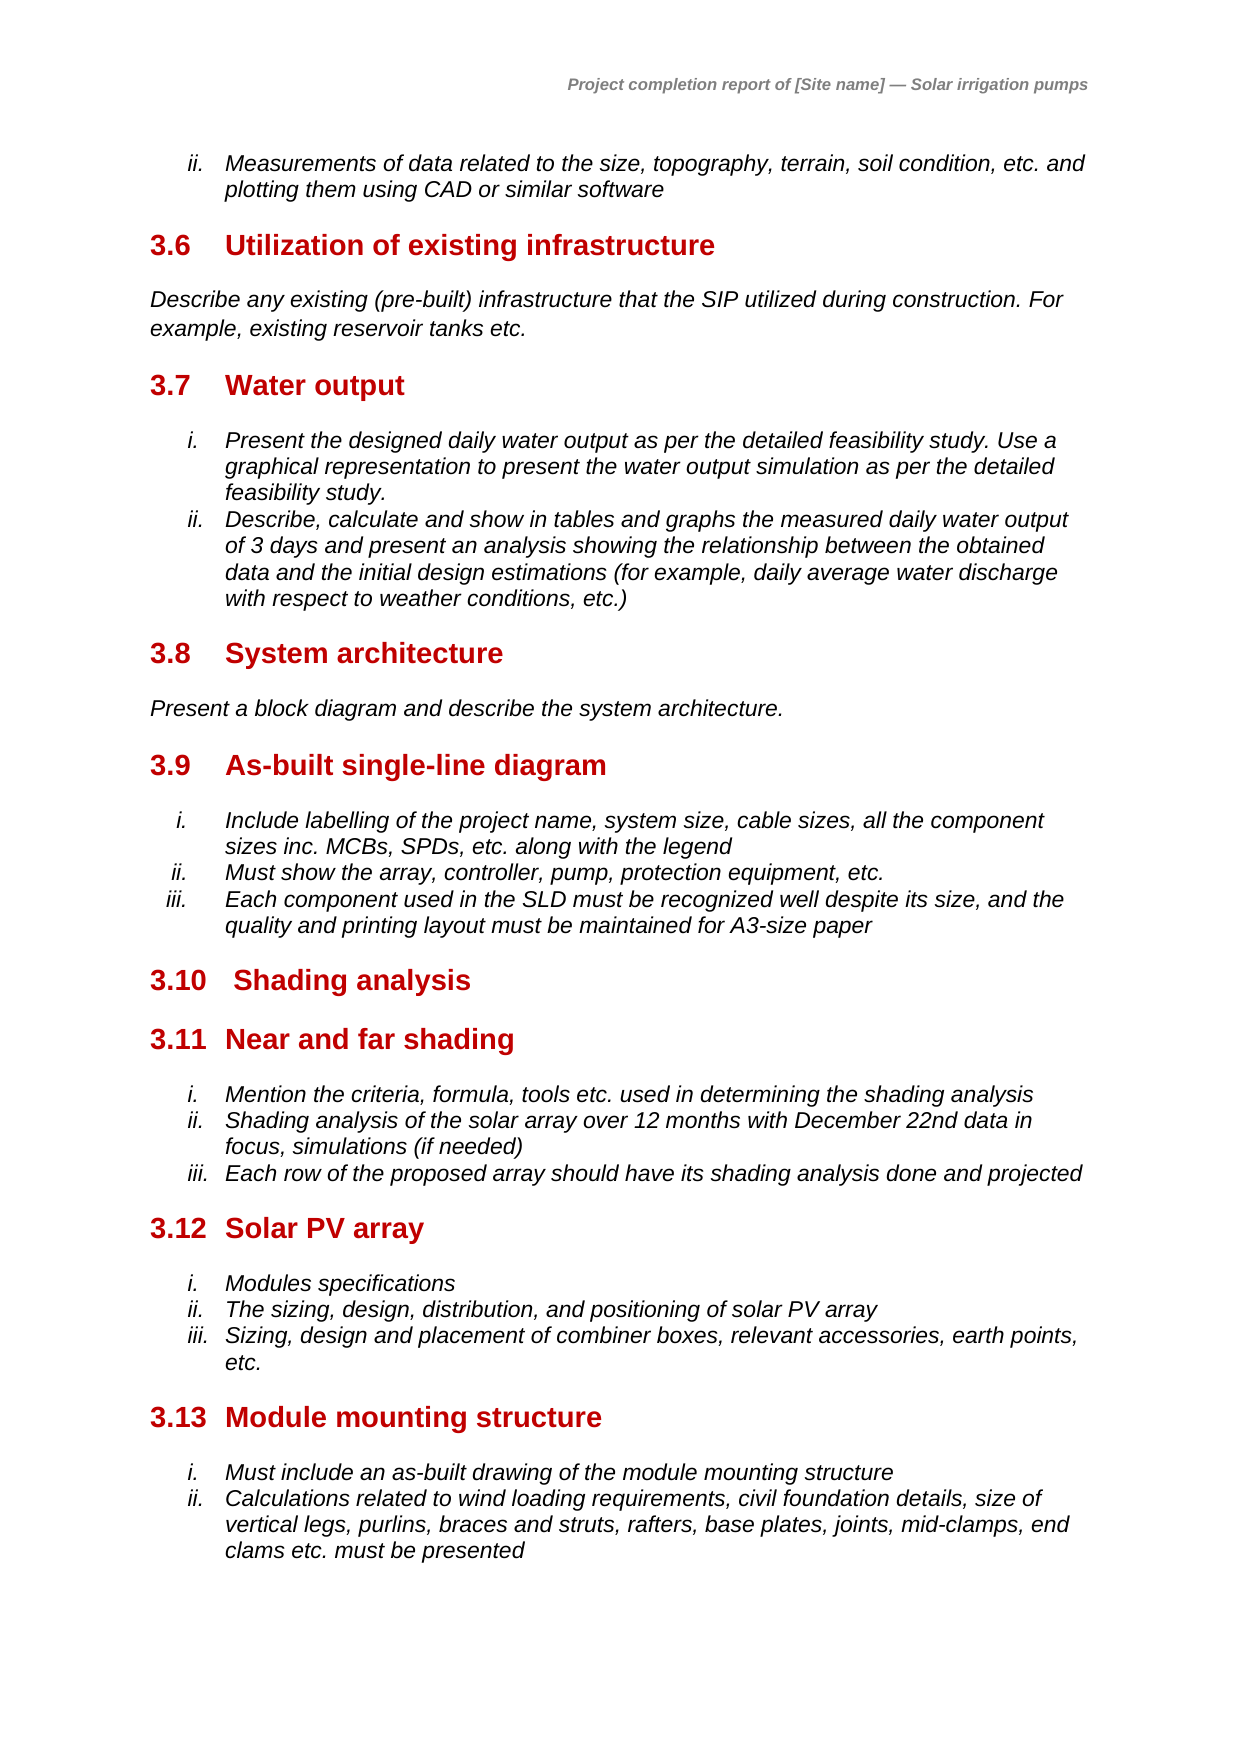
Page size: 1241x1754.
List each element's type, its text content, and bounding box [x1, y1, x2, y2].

subtitle Water output [150, 368, 1090, 402]
list Present the designed daily water output as per the detailed feasibility study. Use a graphical representation to present the water output simulation as per the detailed feasibility study. [187, 427, 1090, 506]
list Measurements of data related to the size, topography, terrain, soil condition, etc. and plotting them using CAD or similar software [187, 150, 1090, 203]
subtitle As-built single-line diagram [150, 748, 1090, 782]
subtitle Module mounting structure [150, 1400, 1090, 1433]
list Shading analysis of the solar array over 12 months with December 22nd data in focus, simulations (if needed) [187, 1107, 1090, 1159]
list Include labelling of the project name, system size, cable sizes, all the component sizes inc. MCBs, SPDs, etc. along with the legend [187, 807, 1090, 859]
subtitle Utilization of existing infrastructure [150, 228, 1090, 261]
text Present a block diagram and describe the system architecture. [150, 695, 1090, 721]
list Each component used in the SLD must be recognized well despite its size, and the quality and printing layout must be maintained for A3-size paper [187, 886, 1090, 938]
text Describe any existing (pre-built) infrastructure that the SIP utilized during construction. For example, existing reservoir tanks etc. [150, 286, 1090, 341]
subtitle System architecture [150, 636, 1090, 670]
list Calculations related to wind loading requirements, civil foundation details, size of vertical legs, purlins, braces and struts, rafters, base plates, joints, mid-clamps, end clams etc. must be presented [187, 1485, 1090, 1564]
list Describe, calculate and show in tables and graphs the measured daily water output of 3 days and present an analysis showing the relationship between the obtained data and the initial design estimations (for example, daily average water discharge with respect to weather conditions, etc.) [187, 506, 1090, 611]
list Sizing, design and placement of combiner boxes, relevant accessories, earth points, etc. [187, 1322, 1090, 1375]
list Mention the criteria, formula, tools etc. used in determining the shading analysis [187, 1081, 1090, 1107]
list Must include an as-built drawing of the module mounting structure [187, 1458, 1090, 1485]
list The sizing, design, distribution, and positioning of solar PV array [187, 1296, 1090, 1322]
list Modules specifications [187, 1269, 1090, 1296]
subtitle Shading analysis [150, 963, 1090, 997]
list Each row of the proposed array should have its shading analysis done and projected [187, 1159, 1090, 1186]
subtitle Near and far shading [150, 1022, 1090, 1056]
subtitle Solar PV array [150, 1211, 1090, 1244]
list Must show the array, controller, pump, protection equipment, etc. [187, 859, 1090, 886]
